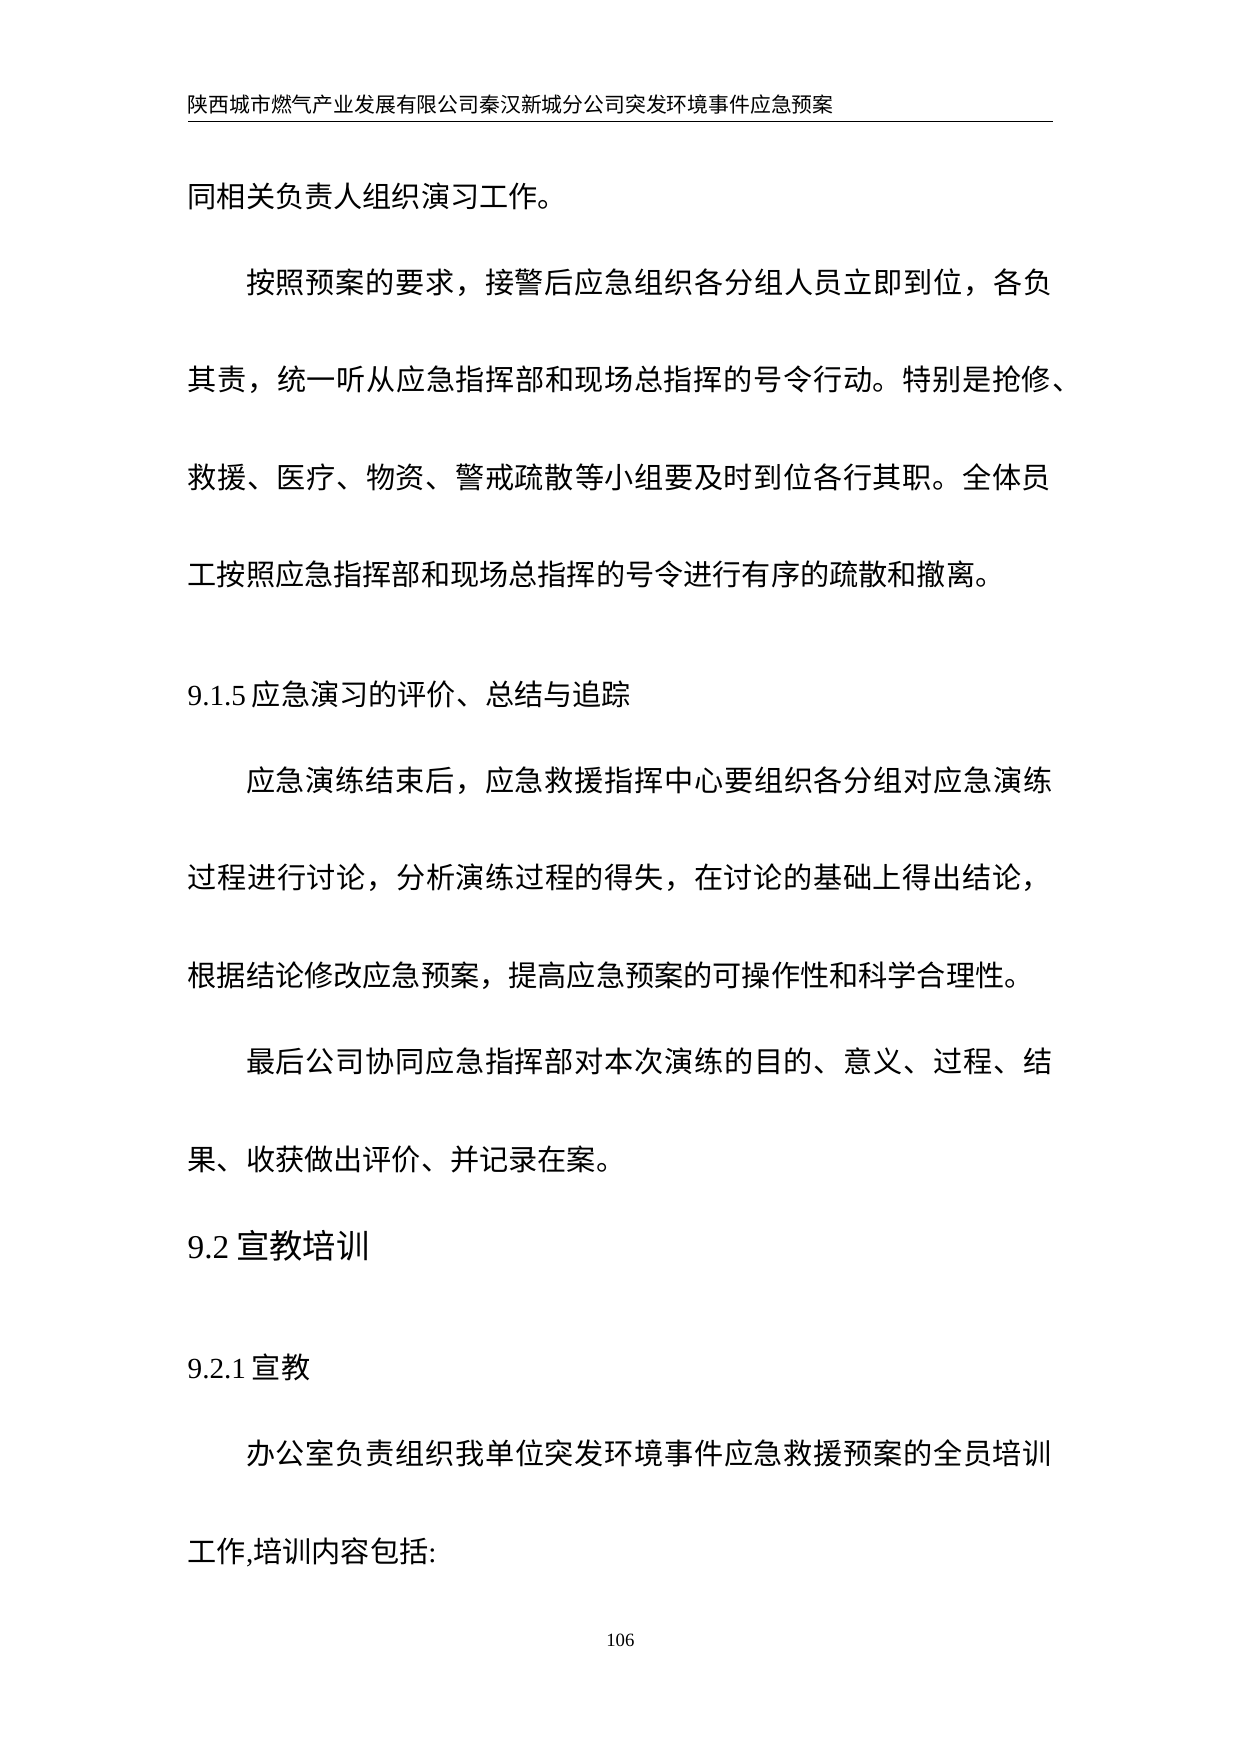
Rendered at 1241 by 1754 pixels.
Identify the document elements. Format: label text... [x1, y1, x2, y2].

text 应急演练结束后，应急救援指挥中心要组织各分组对应急演练过程进行讨论，分析演练过程的得失，在讨论的基础上得出结论，根据结论修改应急预案，提高应急预案的可操作性和科学合理性。 [187, 746, 1053, 1006]
text 办公室负责组织我单位突发环境事件应急救援预案的全员培训工作,培训内容包括: [187, 1419, 1053, 1582]
text 按照预案的要求，接警后应急组织各分组人员立即到位，各负其责，统一听从应急指挥部和现场总指挥的号令行动。特别是抢修、救援、医疗、物资、警戒疏散等小组要及时到位各行其职。全体员工按照应急指挥部和现场总指挥的号令进行有序的疏散和撤离。 [187, 248, 1053, 606]
text 最后公司协同应急指挥部对本次演练的目的、意义、过程、结果、收获做出评价、并记录在案。 [187, 1027, 1053, 1190]
subtitle 9.2.1宣教 [187, 1333, 1053, 1398]
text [187, 162, 1053, 227]
subtitle 9.1.5应急演习的评价、总结与追踪 [187, 660, 1053, 725]
subtitle 9.2宣教培训 [187, 1211, 1053, 1276]
